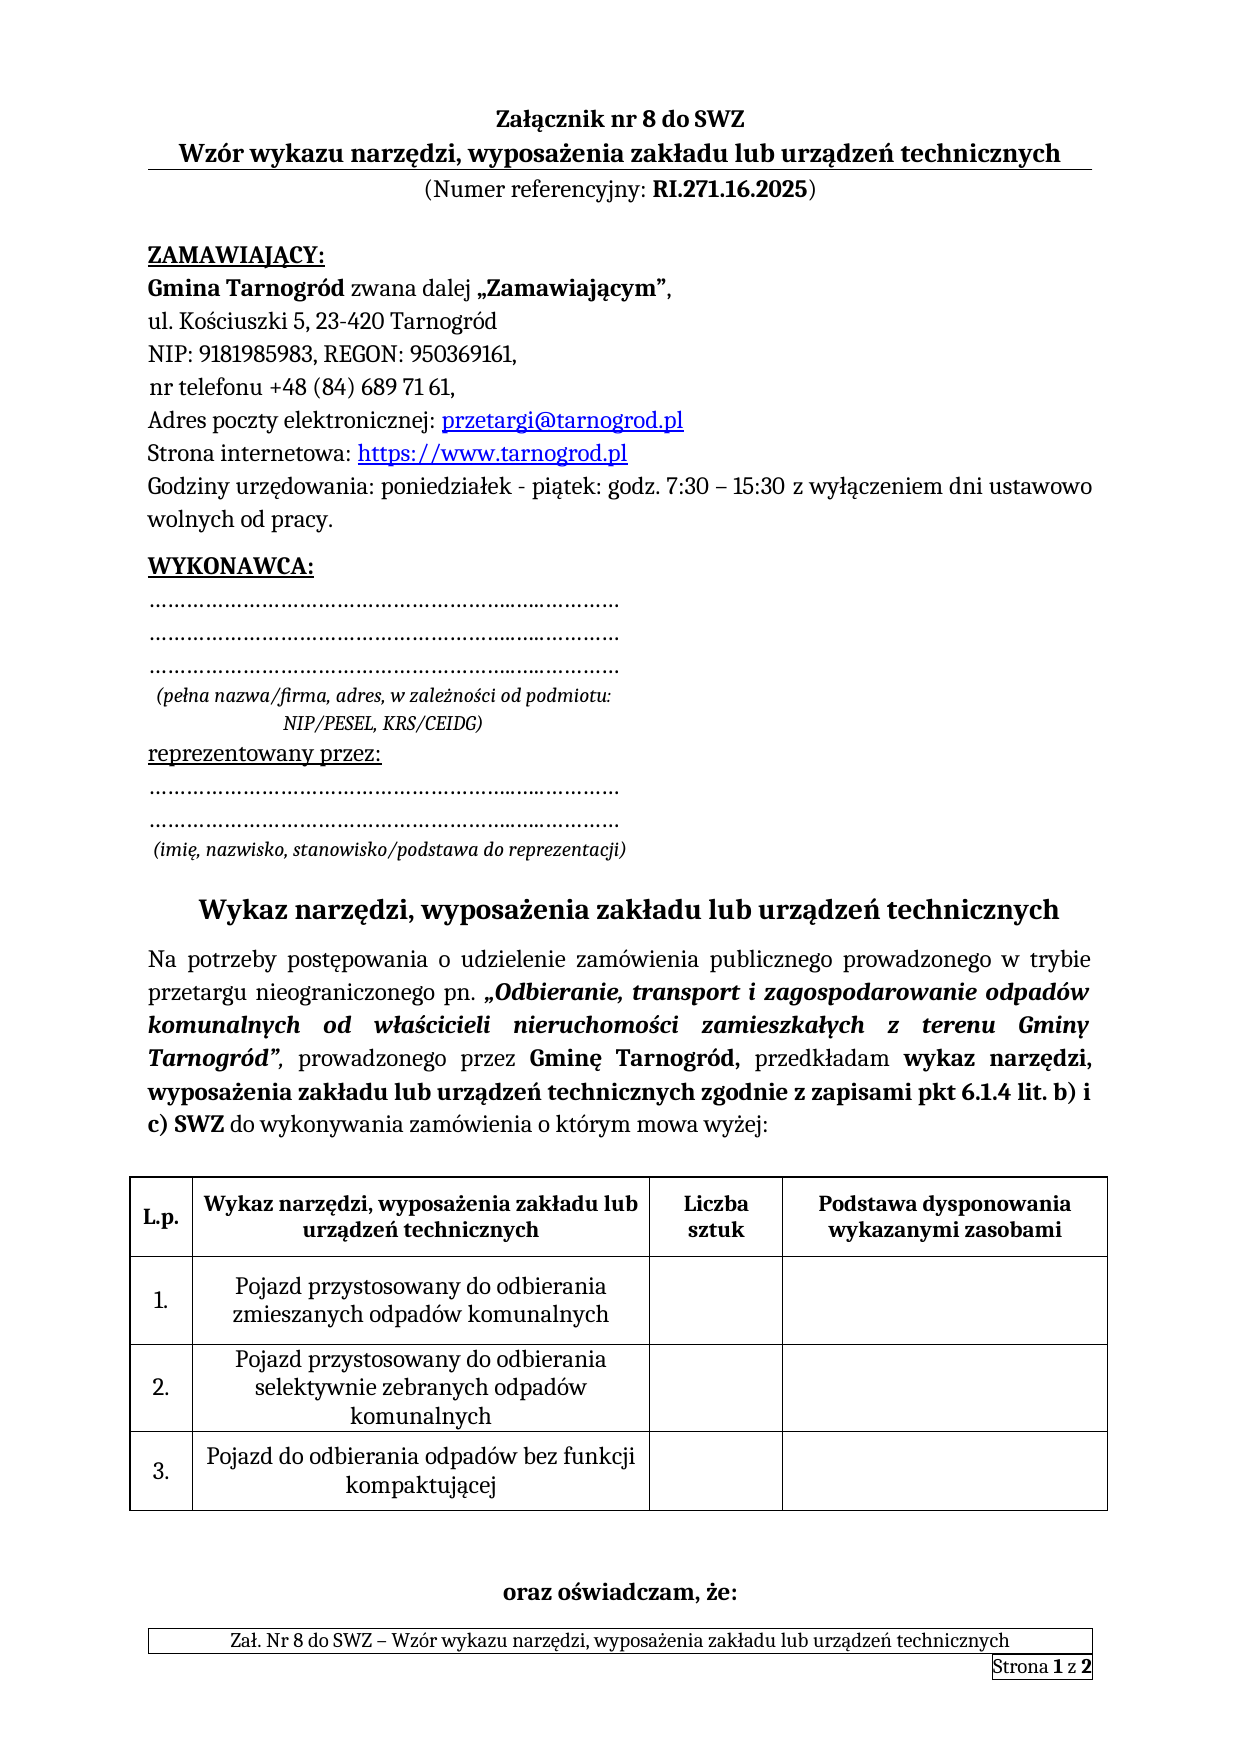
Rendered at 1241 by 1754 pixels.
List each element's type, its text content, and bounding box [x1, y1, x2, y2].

text WYKONAWCA: [148, 552, 1092, 581]
text reprezentowany przez: [148, 739, 1092, 768]
text ZAMAWIAJĄCY: [148, 241, 1092, 270]
text oraz oświadczam, że: [148, 1577, 1092, 1606]
table_cell [783, 1345, 1107, 1431]
text ul. Kościuszki 5, 23-420 Tarnogród [148, 307, 1092, 336]
table_cell [650, 1345, 782, 1431]
text Gmina Tarnogród zwana dalej „Zamawiającym”, [148, 274, 1092, 303]
text NIP: 9181985983, REGON: 950369161, [148, 340, 1092, 369]
text Strona internetowa: https://www.tarnogrod.pl [148, 439, 1092, 468]
text Adres poczty elektronicznej: przetargi@tarnogrod.pl [148, 406, 1092, 435]
text …………………………………………………..…..………… [148, 618, 650, 647]
text …………………………………………………..…..………… [148, 805, 650, 834]
table_cell [783, 1432, 1107, 1510]
text …………………………………………………..…..………… [148, 772, 650, 801]
table_cell 3. [131, 1432, 192, 1510]
text (imię, nazwisko, stanowisko/podstawa do reprezentacji) [148, 838, 1092, 862]
table_header L.p. [131, 1178, 192, 1256]
text (pełna nazwa/firma, adres, w zależności od podmiotu: NIP/PESEL, KRS/CEIDG) [148, 684, 621, 735]
table_header Podstawa dysponowania wykazanymi zasobami [783, 1178, 1107, 1256]
table_header Liczba sztuk [650, 1178, 782, 1256]
text Na potrzeby postępowania o udzielenie zamówienia publicznego prowadzonego w trybie przetargu nieograniczonego pn. „Odbieranie, transport i zagospodarowanie odpadów komunalnych od właścicieli nieruchomości zamieszkałych z terenu Gminy Tarnogród”, prowadzonego przez Gminę Tarnogród, przedkładam wykaz narzędzi, wyposażenia zakładu lub urządzeń technicznych zgodnie z zapisami pkt 6.1.4 lit. b) i c) SWZ do wykonywania zamówienia o którym mowa wyżej: [148, 945, 1092, 1139]
table_cell 2. [131, 1345, 192, 1431]
table_cell [650, 1432, 782, 1510]
text Wzór wykazu narzędzi, wyposażenia zakładu lub urządzeń technicznych [148, 138, 1092, 169]
table_cell 1. [131, 1257, 192, 1343]
table_cell Pojazd do odbierania odpadów bez funkcji kompaktującej [193, 1432, 649, 1510]
table_cell Pojazd przystosowany do odbierania zmieszanych odpadów komunalnych [193, 1257, 649, 1343]
text (Numer referencyjny: RI.271.16.2025) [148, 175, 1092, 204]
text Godziny urzędowania: poniedziałek - piątek: godz. 7:30 – 15:30 z wyłączeniem dni ustawowo wolnych od pracy. [148, 472, 1092, 534]
text Wykaz narzędzi, wyposażenia zakładu lub urządzeń technicznych [166, 893, 1092, 927]
list nr telefonu +48 (84) 689 71 61, [89, 373, 1092, 402]
text …………………………………………………..…..………… [148, 651, 650, 680]
table_cell Pojazd przystosowany do odbierania selektywnie zebranych odpadów komunalnych [193, 1345, 649, 1431]
table_cell [650, 1257, 782, 1343]
table_cell [783, 1257, 1107, 1343]
table_header Wykaz narzędzi, wyposażenia zakładu lub urządzeń technicznych [193, 1178, 649, 1256]
text Załącznik nr 8 do SWZ [148, 105, 1092, 134]
text …………………………………………………..…..………… [148, 585, 650, 614]
